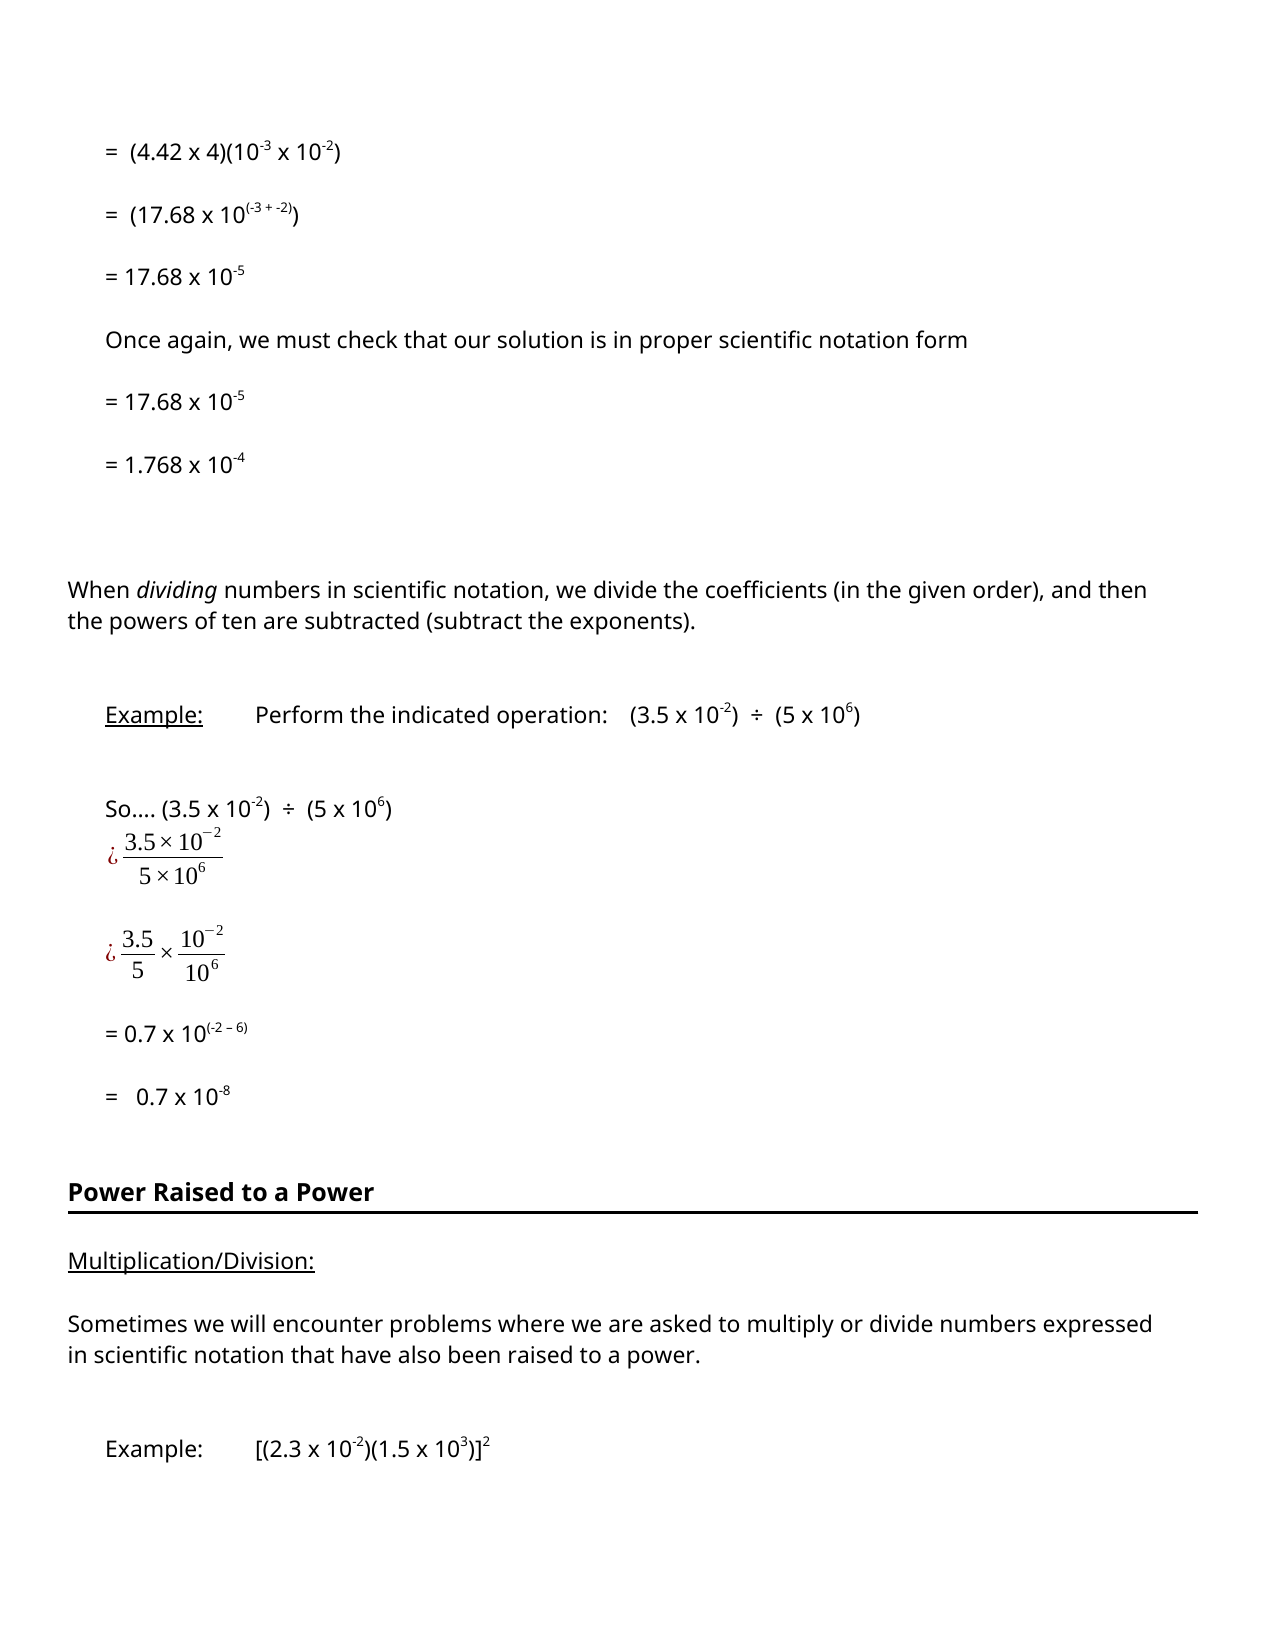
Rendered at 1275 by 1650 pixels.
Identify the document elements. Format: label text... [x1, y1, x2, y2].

text When dividing numbers in scientific notation, we divide the coefficients (in the given order), and then the powers of ten are subtracted (subtract the exponents). [67, 574, 1170, 636]
text Once again, we must check that our solution is in proper scientific notation form [105, 324, 1170, 355]
text = 1.768 x 10-4 [105, 449, 1170, 480]
text = 0.7 x 10(-2 – 6) [105, 1018, 1170, 1049]
text = 17.68 x 10-5 [105, 386, 1170, 417]
text = (17.68 x 10(-3 + -2)) [105, 199, 1170, 230]
text = 17.68 x 10-5 [105, 261, 1170, 292]
text = (4.42 x 4)(10-3 x 10-2) [105, 136, 1170, 167]
text Sometimes we will encounter problems where we are asked to multiply or divide numbers expressed in scientific notation that have also been raised to a power. [67, 1308, 1170, 1370]
text = 0.7 x 10-8 [105, 1081, 1170, 1112]
text Power Raised to a Power [67, 1174, 1198, 1214]
text Example: [(2.3 x 10-2)(1.5 x 103)]2 [105, 1433, 1170, 1464]
text Multiplication/Division: [67, 1245, 1170, 1276]
text Example: Perform the indicated operation: (3.5 x 10-2) ÷ (5 x 106) [105, 699, 1170, 730]
text So…. (3.5 x 10-2) ÷ (5 x 106) [105, 792, 1170, 824]
